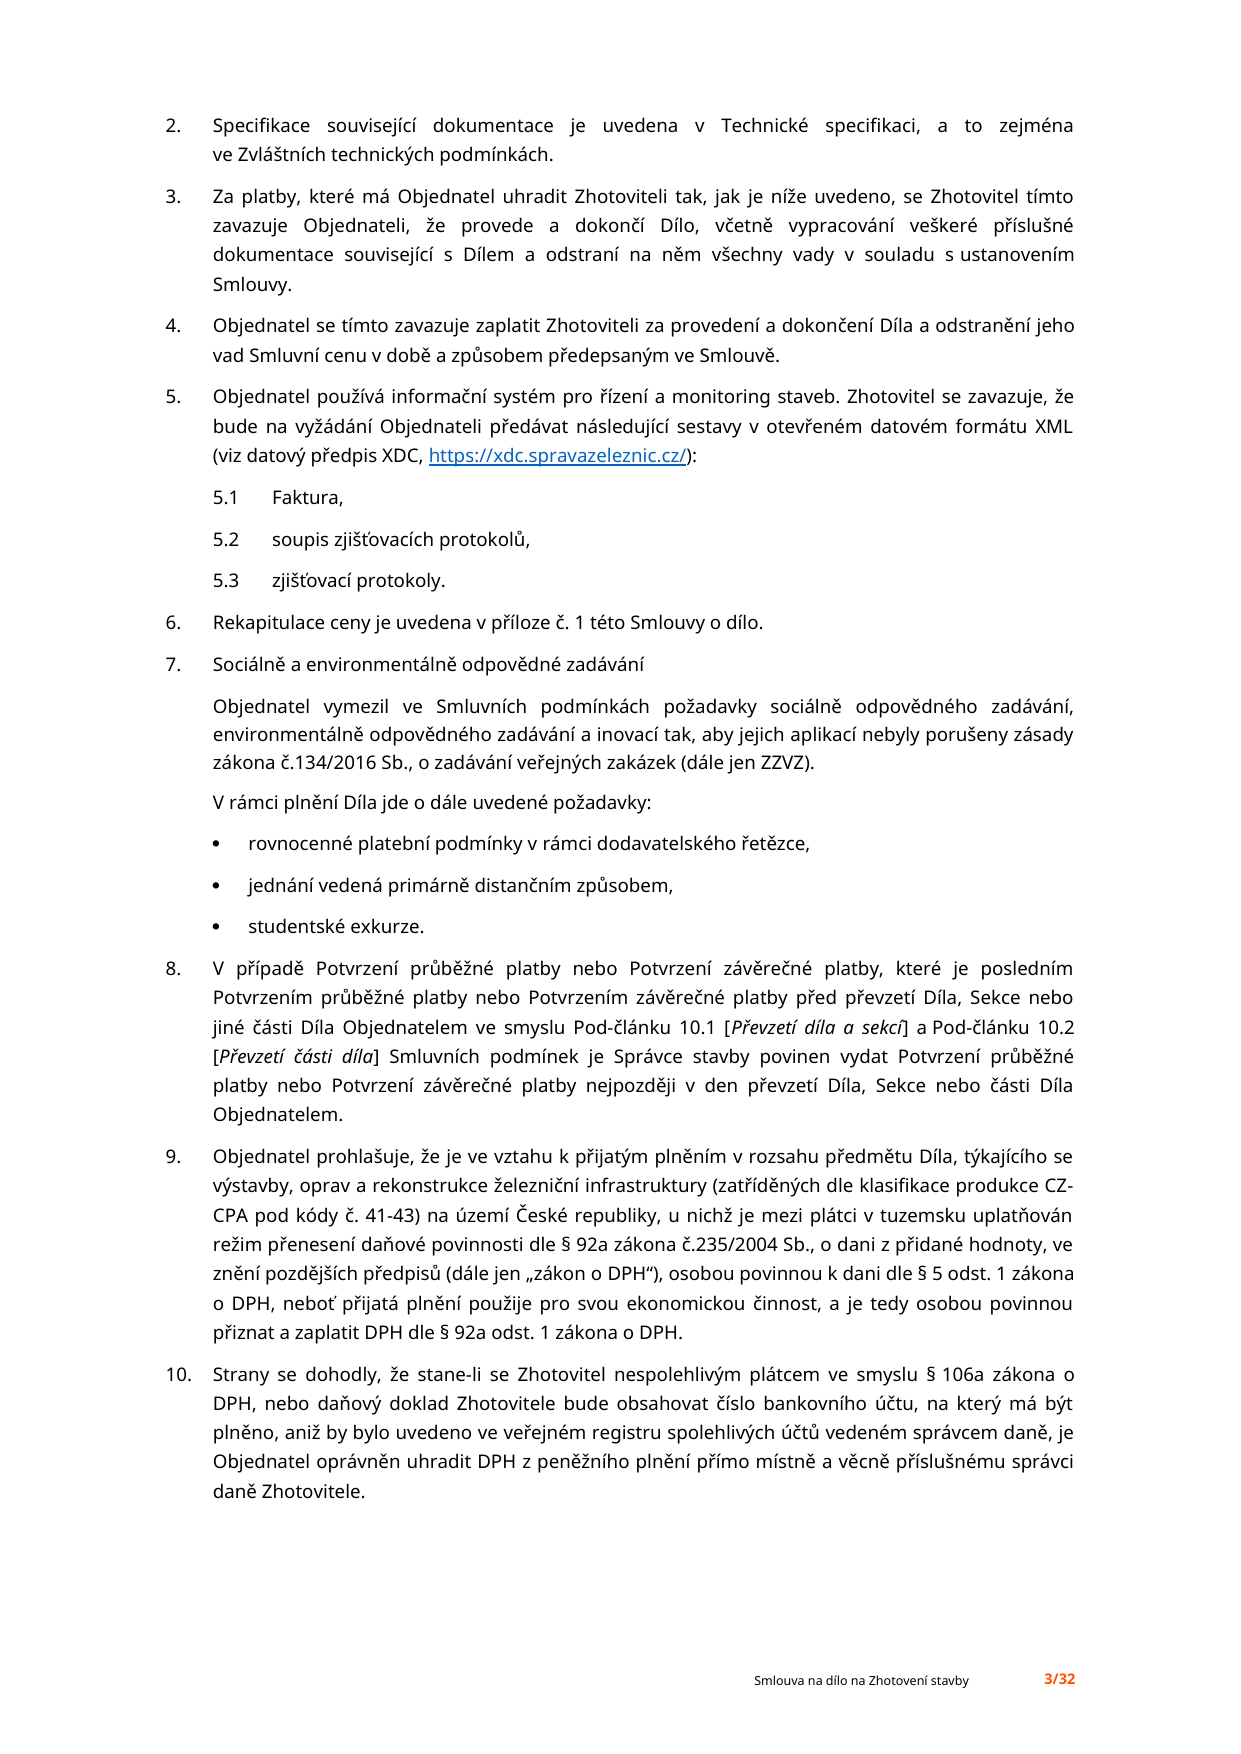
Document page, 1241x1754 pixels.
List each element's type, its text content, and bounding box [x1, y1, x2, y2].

text V rámci plnění Díla jde o dále uvedené požadavky: [213, 789, 1075, 815]
text Objednatel prohlašuje, že je ve vztahu k přijatým plněním v rozsahu předmětu Díla, týkajícího se výstavby, oprav a rekonstrukce železniční infrastruktury (zatříděných dle klasifikace produkce CZ-CPA pod kódy č. 41-43) na území České republiky, u nichž je mezi plátci v tuzemsku uplatňován režim přenesení daňové povinnosti dle § 92a zákona č.235/2004 Sb., o dani z přidané hodnoty, ve znění pozdějších předpisů (dále jen „zákon o DPH“), osobou povinnou k dani dle § 5 odst. 1 zákona o DPH, neboť přijatá plnění použije pro svou ekonomickou činnost, a je tedy osobou povinnou přiznat a zaplatit DPH dle § 92a odst. 1 zákona o DPH. [165, 1143, 1075, 1345]
text Za platby, které má Objednatel uhradit Zhotoviteli tak, jak je níže uvedeno, se Zhotovitel tímto zavazuje Objednateli, že provede a dokončí Dílo, včetně vypracování veškeré příslušné dokumentace související s Dílem a odstraní na něm všechny vady v souladu s ustanovením Smlouvy. [165, 183, 1075, 297]
text Specifikace související dokumentace je uvedena v Technické specifikaci, a to zejména ve Zvláštních technických podmínkách. [165, 112, 1075, 167]
text jednání vedená primárně distančním způsobem, [213, 872, 1075, 897]
text Strany se dohodly, že stane-li se Zhotovitel nespolehlivým plátcem ve smyslu § 106a zákona o DPH, nebo daňový doklad Zhotovitele bude obsahovat číslo bankovního účtu, na který má být plněno, aniž by bylo uvedeno ve veřejném registru spolehlivých účtů vedeném správcem daně, je Objednatel oprávněn uhradit DPH z peněžního plnění přímo místně a věcně příslušnému správci daně Zhotovitele. [165, 1361, 1075, 1503]
text Objednatel používá informační systém pro řízení a monitoring staveb. Zhotovitel se zavazuje, že bude na vyžádání Objednateli předávat následující sestavy v otevřeném datovém formátu XML (viz datový předpis XDC, https://xdc.spravazeleznic.cz/): [165, 384, 1075, 468]
text Rekapitulace ceny je uvedena v příloze č. 1 této Smlouvy o dílo. [165, 609, 1075, 635]
text V případě Potvrzení průběžné platby nebo Potvrzení závěrečné platby, které je posledním Potvrzením průběžné platby nebo Potvrzením závěrečné platby před převzetí Díla, Sekce nebo jiné části Díla Objednatelem ve smyslu Pod-článku 10.1 [Převzetí díla a sekcí] a Pod-článku 10.2 [Převzetí části díla] Smluvních podmínek je Správce stavby povinen vydat Potvrzení průběžné platby nebo Potvrzení závěrečné platby nejpozději v den převzetí Díla, Sekce nebo části Díla Objednatelem. [165, 955, 1075, 1127]
text Faktura, [213, 484, 1075, 510]
text studentské exkurze. [213, 914, 1075, 939]
text Objednatel se tímto zavazuje zaplatit Zhotoviteli za provedení a dokončení Díla a odstranění jeho vad Smluvní cenu v době a způsobem předepsaným ve Smlouvě. [165, 313, 1075, 368]
text Sociálně a environmentálně odpovědné zadávání [165, 651, 1075, 677]
text soupis zjišťovacích protokolů, [213, 526, 1075, 551]
text rovnocenné platební podmínky v rámci dodavatelského řetězce, [213, 830, 1075, 856]
text Objednatel vymezil ve Smluvních podmínkách požadavky sociálně odpovědného zadávání, environmentálně odpovědného zadávání a inovací tak, aby jejich aplikací nebyly porušeny zásady zákona č.134/2016 Sb., o zadávání veřejných zakázek (dále jen ZZVZ). [213, 693, 1075, 774]
text zjišťovací protokoly. [213, 568, 1075, 593]
